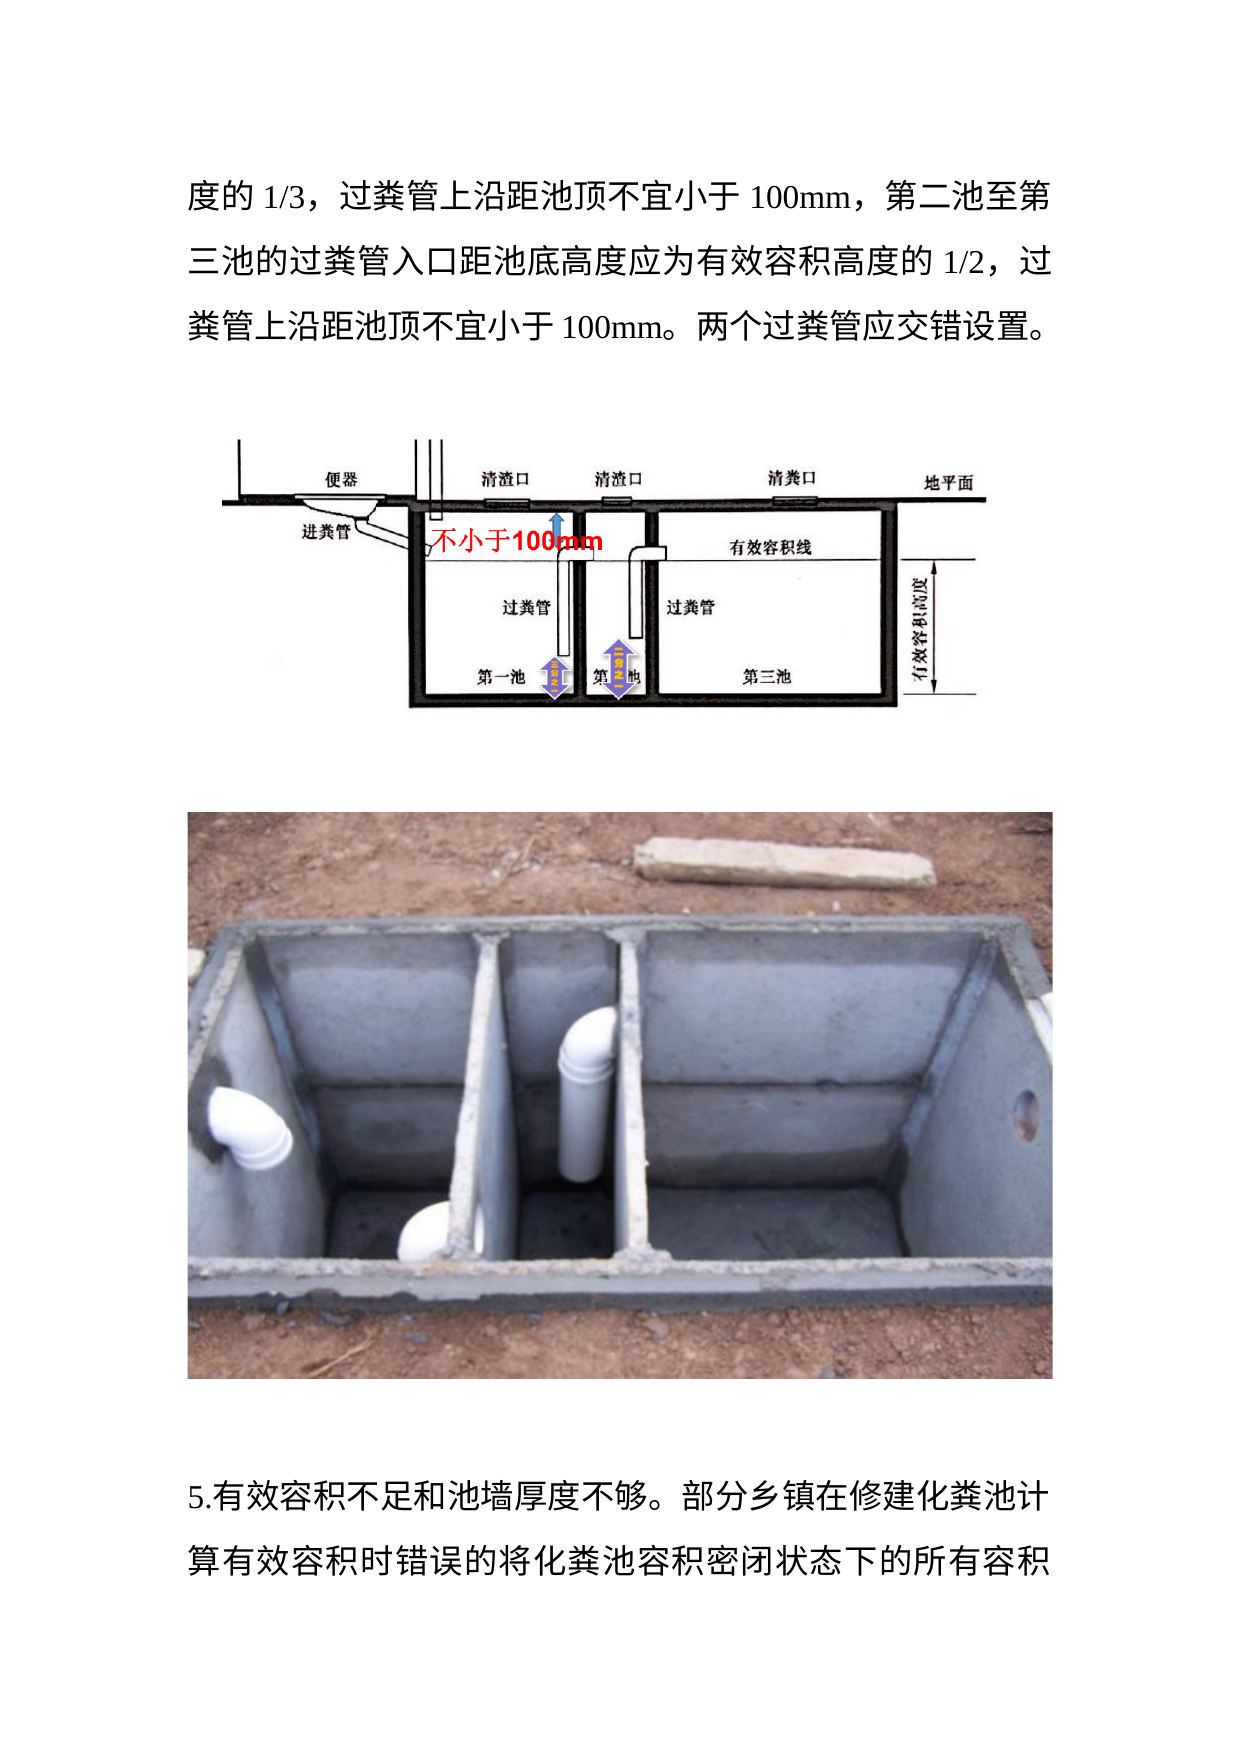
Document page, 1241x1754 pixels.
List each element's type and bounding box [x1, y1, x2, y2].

picture [187, 422, 1053, 716]
picture [187, 812, 1053, 1379]
text [187, 1462, 1053, 1592]
text [187, 162, 1053, 357]
